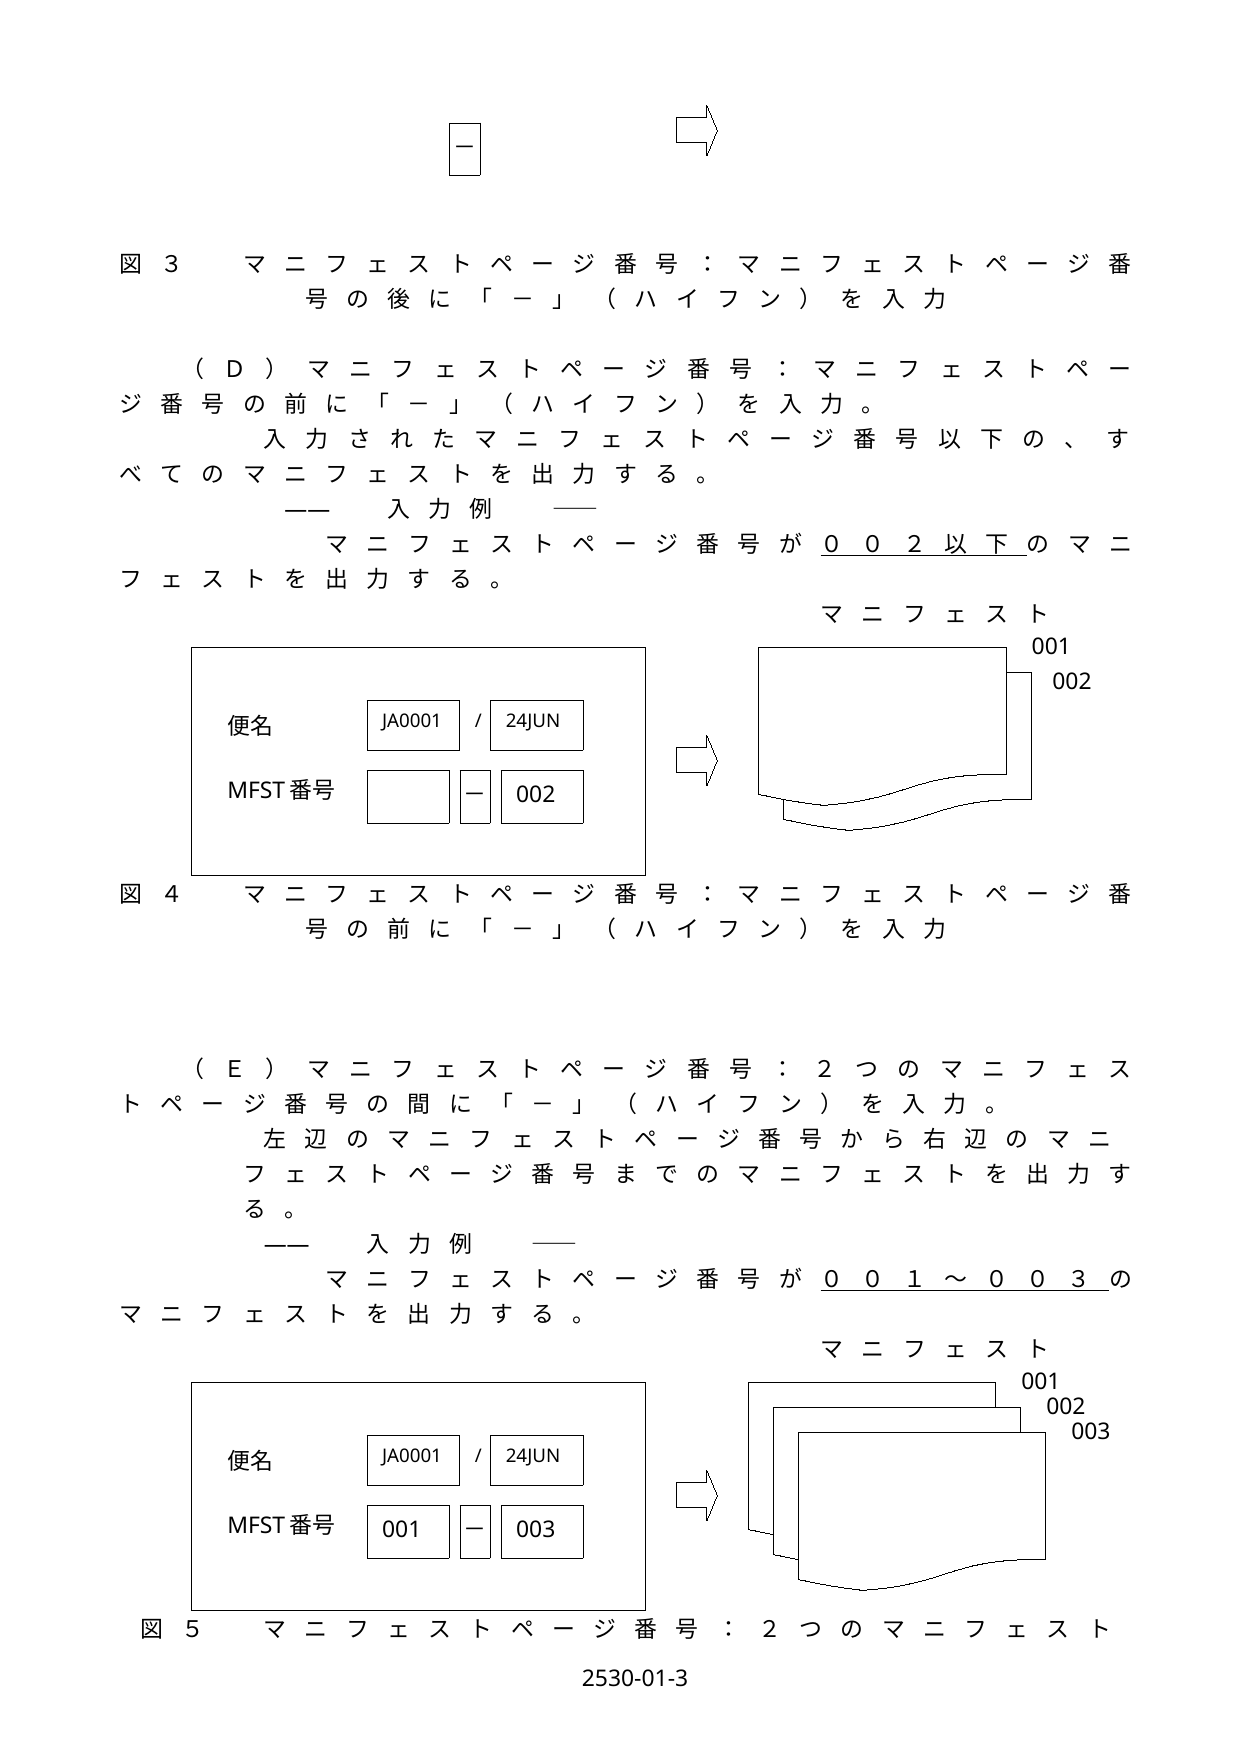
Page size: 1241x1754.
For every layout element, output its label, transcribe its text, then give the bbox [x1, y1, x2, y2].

text マニフェスト [119, 595, 1150, 630]
text ―― 入力例 ―― [119, 490, 1150, 525]
text 図４ マニフェストページ番号：マニフェストページ番号の前に「－」（ハイフン）を入力 [119, 875, 1150, 945]
text （Ｅ）マニフェストページ番号：２つのマニフェストページ番号の間に「－」（ハイフン）を入力。 [119, 1050, 1150, 1120]
text マニフェストページ番号が００２以下のマニフェストを出力する。 [119, 525, 1150, 595]
text 左辺のマニフェストページ番号から右辺のマニフェストページ番号までのマニフェストを出力する。 [222, 1120, 1150, 1225]
text マニフェスト [119, 1330, 1150, 1365]
text 図３ マニフェストページ番号：マニフェストページ番号の後に「－」（ハイフン）を入力 [119, 245, 1150, 315]
text （Ｄ）マニフェストページ番号：マニフェストページ番号の前に「－」（ハイフン）を入力。 [119, 350, 1150, 420]
text マニフェストページ番号が００１～００３のマニフェストを出力する。 [119, 1260, 1150, 1330]
text ―― 入力例 ―― [119, 1225, 1150, 1260]
text 入力されたマニフェストページ番号以下の、すべてのマニフェストを出力する。 [119, 420, 1150, 490]
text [119, 1610, 1150, 1645]
